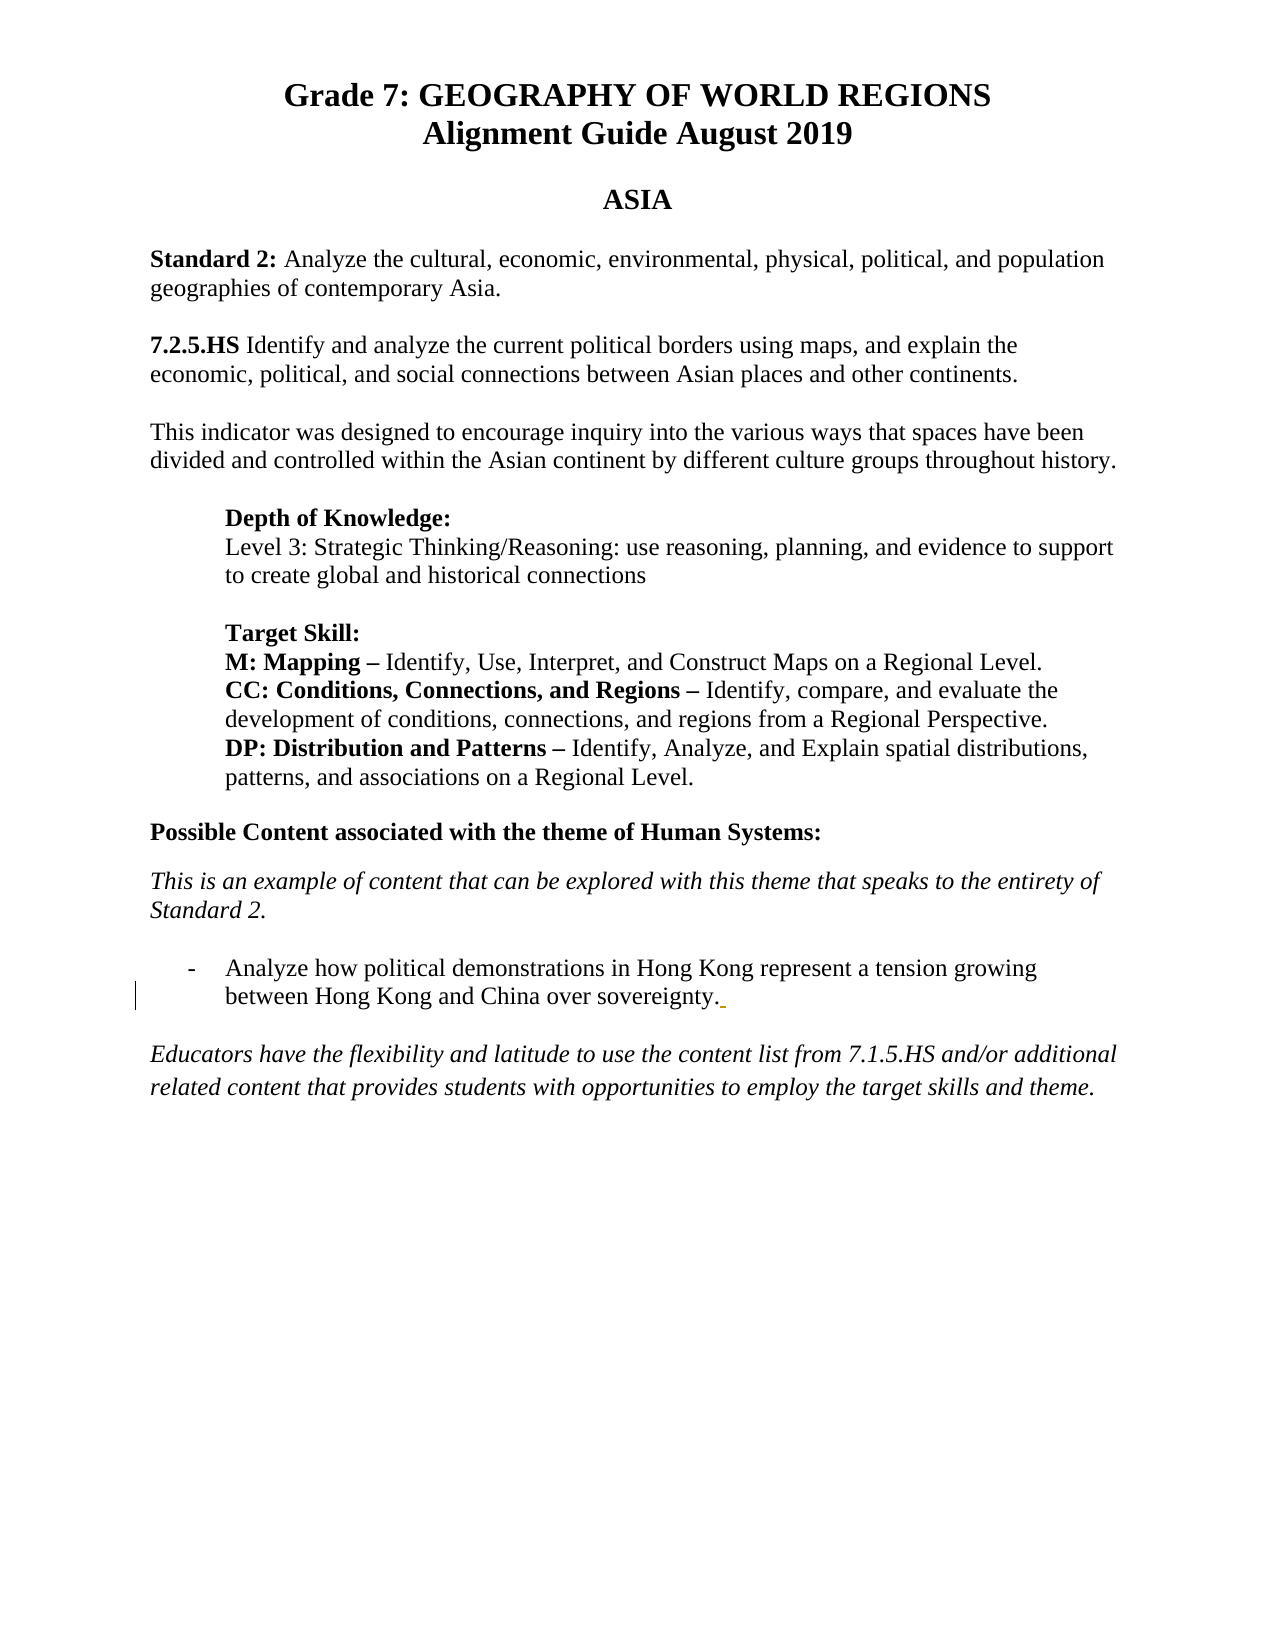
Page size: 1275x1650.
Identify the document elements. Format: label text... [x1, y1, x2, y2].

text ASIA [150, 182, 1125, 215]
list Analyze how political demonstrations in Hong Kong represent a tension growing between Hong Kong and China over sovereignty. [187, 953, 1125, 1010]
text CC: Conditions, Connections, and Regions – Identify, compare, and evaluate the development of conditions, connections, and regions from a Regional Perspective. [225, 675, 1125, 733]
text Possible Content associated with the theme of Human Systems: [150, 817, 1125, 846]
text Level 3: Strategic Thinking/Reasoning: use reasoning, planning, and evidence to support to create global and historical connections [225, 532, 1125, 589]
text 7.2.5.HS Identify and analyze the current political borders using maps, and explain the economic, political, and social connections between Asian places and other continents. [150, 330, 1125, 388]
text M: Mapping – Identify, Use, Interpret, and Construct Maps on a Regional Level. [225, 647, 1125, 675]
text Target Skill: [225, 618, 1125, 647]
text DP: Distribution and Patterns – Identify, Analyze, and Explain spatial distributions, patterns, and associations on a Regional Level. [225, 733, 1125, 790]
text Educators have the flexibility and latitude to use the content list from 7.1.5.HS and/or additional related content that provides students with opportunities to employ the target skills and theme. [150, 1039, 1125, 1101]
text This indicator was designed to encourage inquiry into the various ways that spaces have been divided and controlled within the Asian continent by different culture groups throughout history. [150, 417, 1125, 474]
text Depth of Knowledge: [225, 503, 1125, 532]
text This is an example of content that can be explored with this theme that speaks to the entirety of Standard 2. [150, 866, 1125, 924]
text Standard 2: Analyze the cultural, economic, environmental, physical, political, and population geographies of contemporary Asia. [150, 244, 1125, 302]
